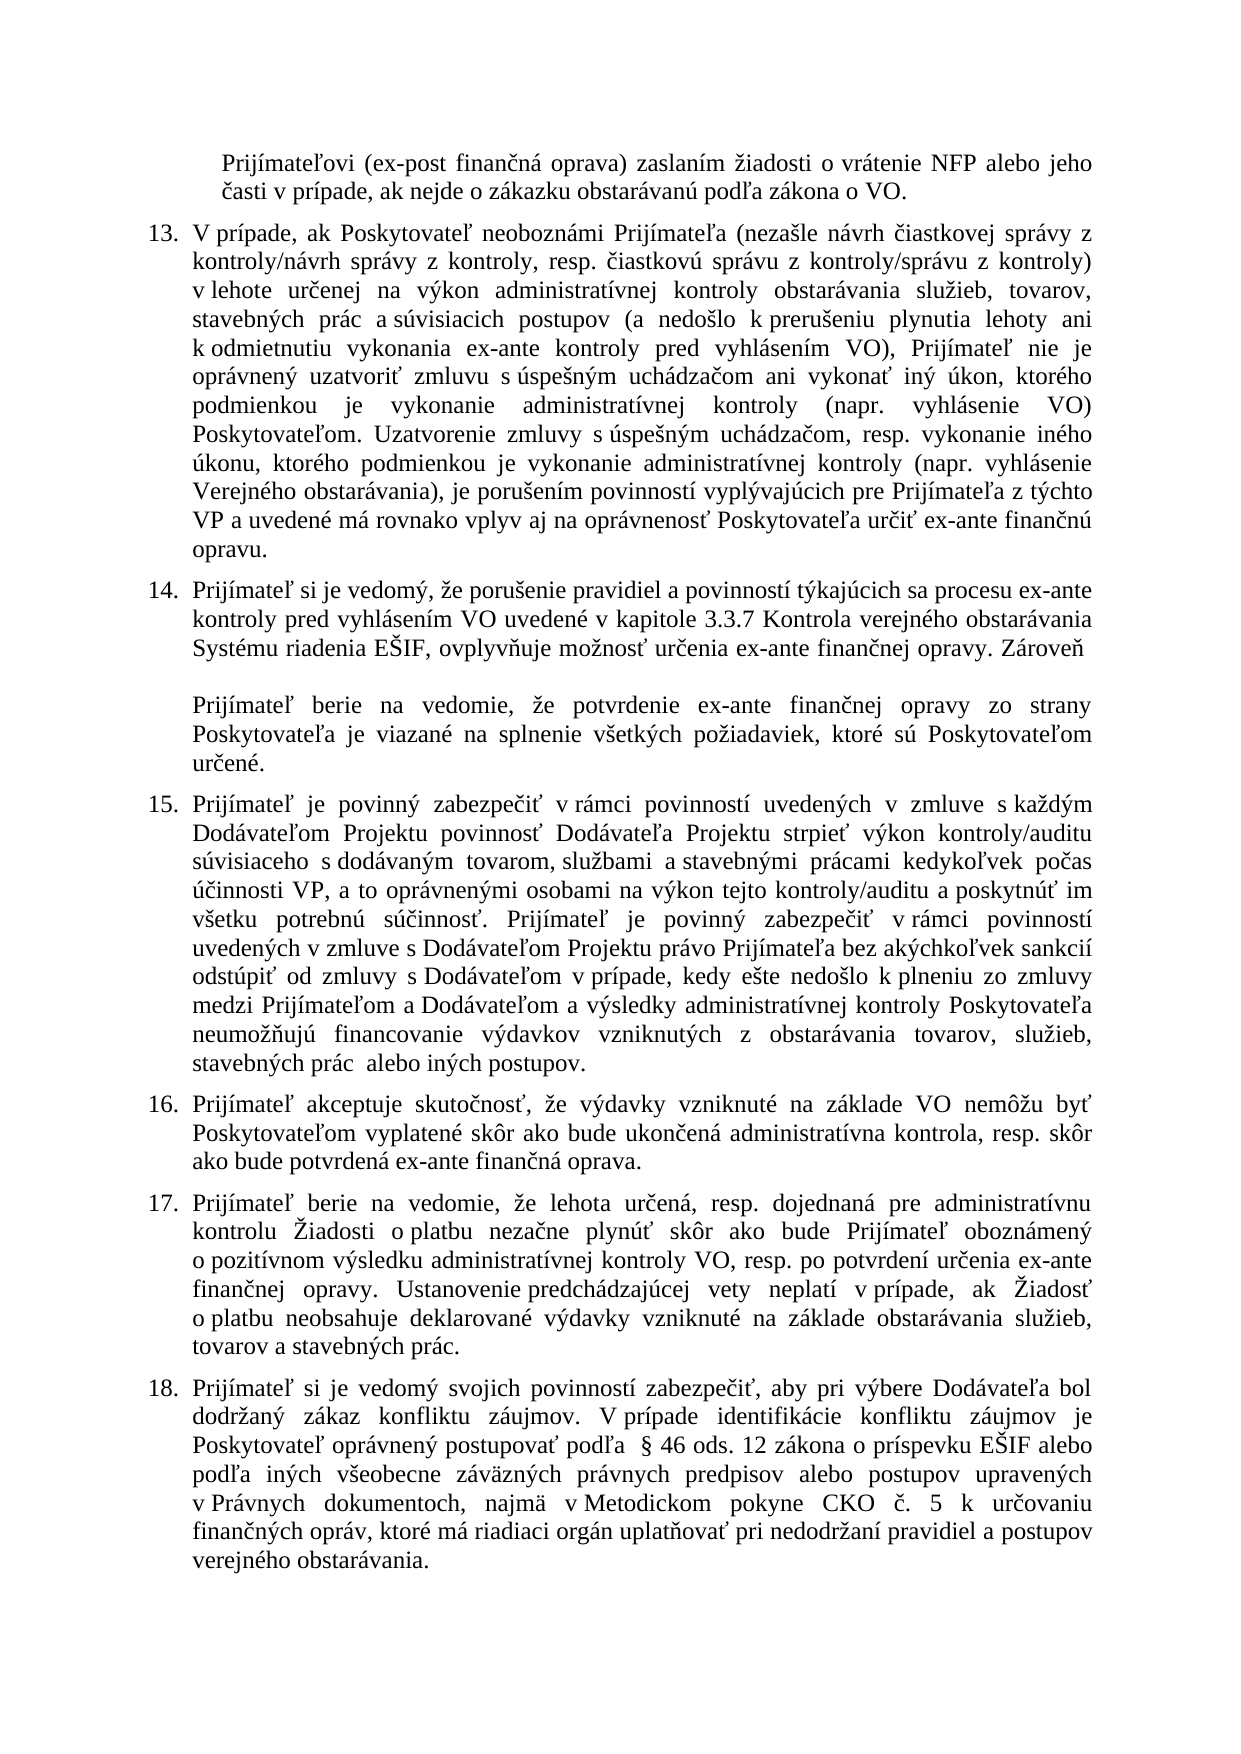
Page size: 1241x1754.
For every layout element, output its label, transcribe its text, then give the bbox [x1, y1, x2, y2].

list Prijímateľ je povinný zabezpečiť v rámci povinností uvedených v zmluve s každým Dodávateľom Projektu povinnosť Dodávateľa Projektu strpieť výkon kontroly/auditu súvisiaceho s dodávaným tovarom, službami a stavebnými prácami kedykoľvek počas účinnosti VP, a to oprávnenými osobami na výkon tejto kontroly/auditu a poskytnúť im všetku potrebnú súčinnosť. Prijímateľ je povinný zabezpečiť v rámci povinností uvedených v zmluve s Dodávateľom Projektu právo Prijímateľa bez akýchkoľvek sankcií odstúpiť od zmluvy s Dodávateľom v prípade, kedy ešte nedošlo k plneniu zo zmluvy medzi Prijímateľom a Dodávateľom a výsledky administratívnej kontroly Poskytovateľa neumožňujú financovanie výdavkov vzniknutých z obstarávania tovarov, služieb, stavebných prác alebo iných postupov. [148, 789, 1093, 1076]
list Prijímateľ si je vedomý, že porušenie pravidiel a povinností týkajúcich sa procesu ex-ante kontroly pred vyhlásením VO uvedené v kapitole 3.3.7 Kontrola verejného obstarávania Systému riadenia EŠIF, ovplyvňuje možnosť určenia ex-ante finančnej opravy. Zároveň Prijímateľ berie na vedomie, že potvrdenie ex-ante finančnej opravy zo strany Poskytovateľa je viazané na splnenie všetkých požiadaviek, ktoré sú Poskytovateľom určené. [148, 575, 1093, 776]
list V prípade, ak Poskytovateľ neoboznámi Prijímateľa (nezašle návrh čiastkovej správy z kontroly/návrh správy z kontroly, resp. čiastkovú správu z kontroly/správu z kontroly) v lehote určenej na výkon administratívnej kontroly obstarávania služieb, tovarov, stavebných prác a súvisiacich postupov (a nedošlo k prerušeniu plynutia lehoty ani k odmietnutiu vykonania ex-ante kontroly pred vyhlásením VO), Prijímateľ nie je oprávnený uzatvoriť zmluvu s úspešným uchádzačom ani vykonať iný úkon, ktorého podmienkou je vykonanie administratívnej kontroly (napr. vyhlásenie VO) Poskytovateľom. Uzatvorenie zmluvy s úspešným uchádzačom, resp. vykonanie iného úkonu, ktorého podmienkou je vykonanie administratívnej kontroly (napr. vyhlásenie Verejného obstarávania), je porušením povinností vyplývajúcich pre Prijímateľa z týchto VP a uvedené má rovnako vplyv aj na oprávnenosť Poskytovateľa určiť ex-ante finančnú opravu. [148, 218, 1093, 563]
list Prijímateľ berie na vedomie, že lehota určená, resp. dojednaná pre administratívnu kontrolu Žiadosti o platbu nezačne plynúť skôr ako bude Prijímateľ oboznámený o pozitívnom výsledku administratívnej kontroly VO, resp. po potvrdení určenia ex-ante finančnej opravy. Ustanovenie predchádzajúcej vety neplatí v prípade, ak Žiadosť o platbu neobsahuje deklarované výdavky vzniknuté na základe obstarávania služieb, tovarov a stavebných prác. [148, 1188, 1093, 1360]
list Prijímateľ si je vedomý svojich povinností zabezpečiť, aby pri výbere Dodávateľa bol dodržaný zákaz konfliktu záujmov. V prípade identifikácie konfliktu záujmov je Poskytovateľ oprávnený postupovať podľa § 46 ods. 12 zákona o príspevku EŠIF alebo podľa iných všeobecne záväzných právnych predpisov alebo postupov upravených v Právnych dokumentoch, najmä v Metodickom pokyne CKO č. 5 k určovaniu finančných opráv, ktoré má riadiaci orgán uplatňovať pri nedodržaní pravidiel a postupov verejného obstarávania. [148, 1373, 1093, 1574]
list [192, 148, 1093, 205]
list Prijímateľ akceptuje skutočnosť, že výdavky vzniknuté na základe VO nemôžu byť Poskytovateľom vyplatené skôr ako bude ukončená administratívna kontrola, resp. skôr ako bude potvrdená ex-ante finančná oprava. [148, 1089, 1093, 1175]
